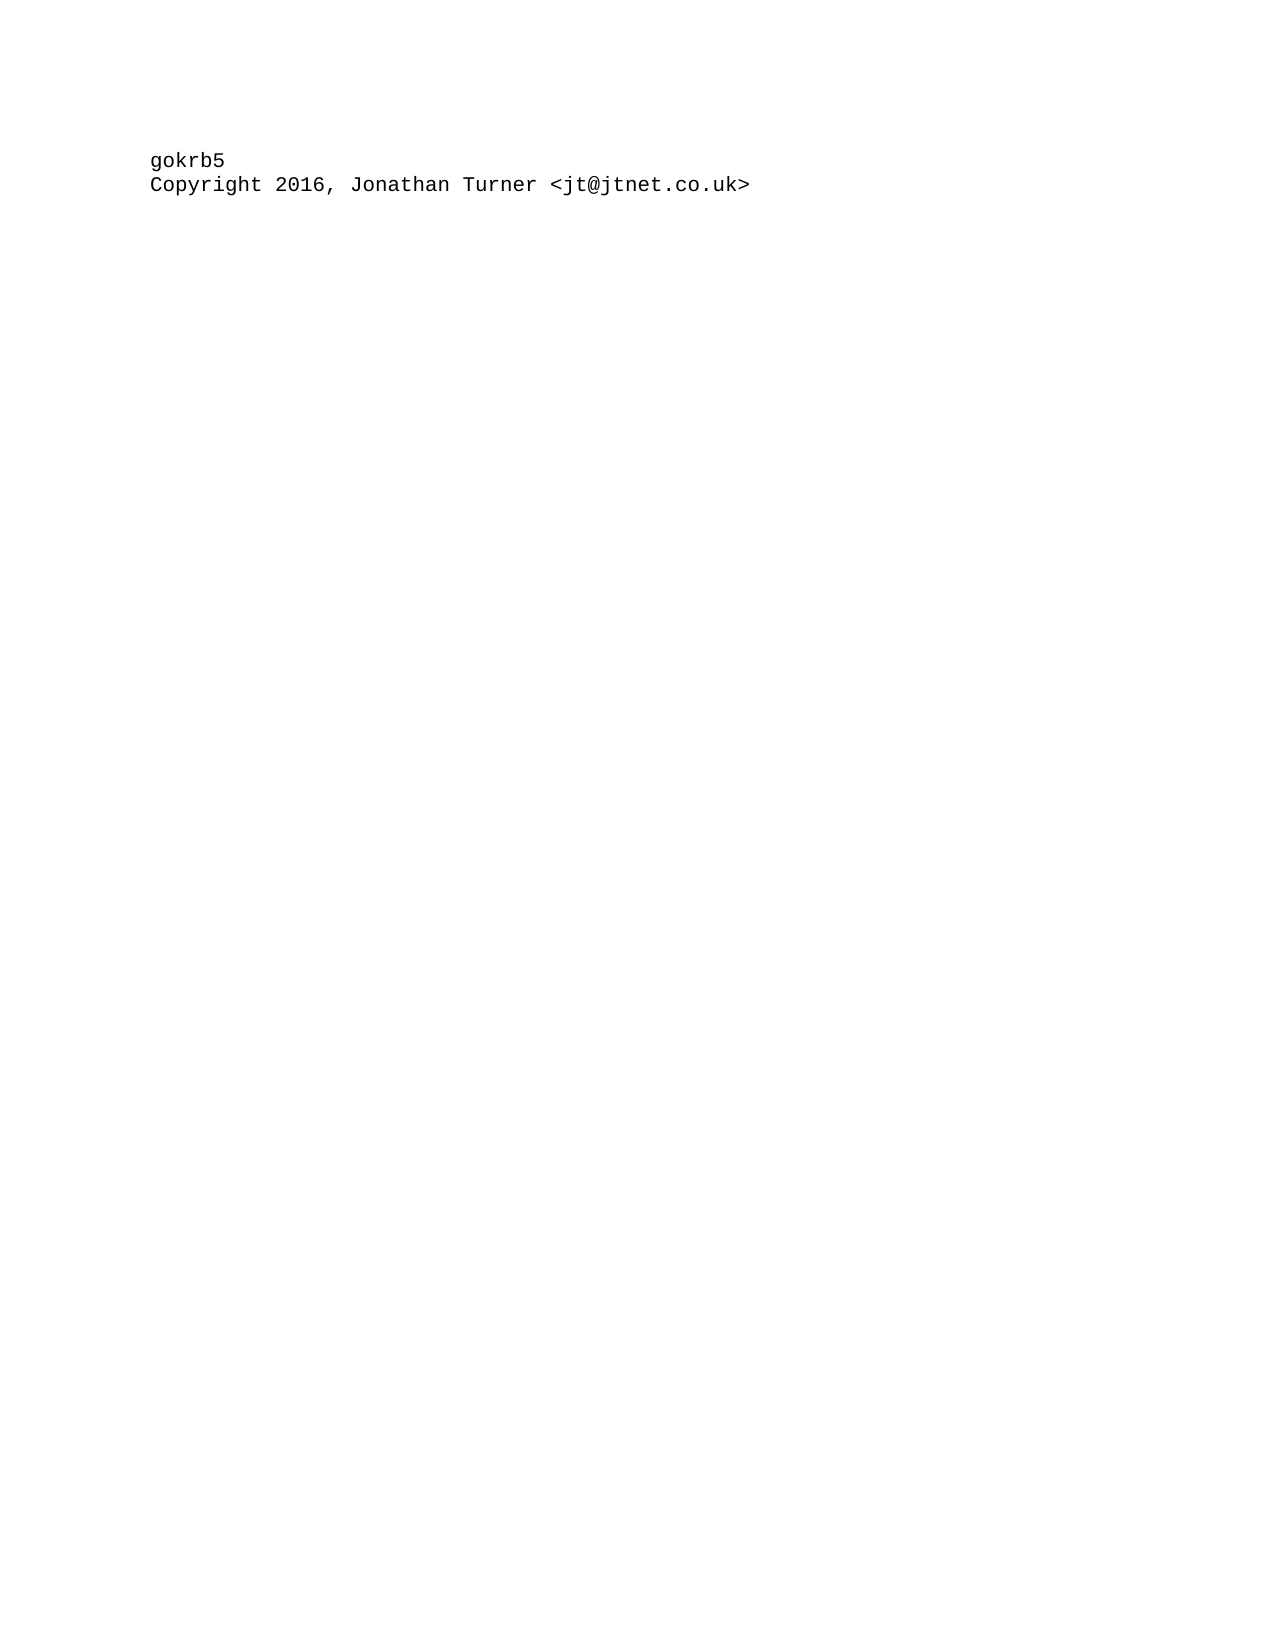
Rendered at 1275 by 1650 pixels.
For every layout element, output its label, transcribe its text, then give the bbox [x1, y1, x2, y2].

text Copyright 2016, Jonathan Turner <jt@jtnet.co.uk> [150, 174, 1125, 197]
text gokrb5 [150, 150, 1125, 174]
